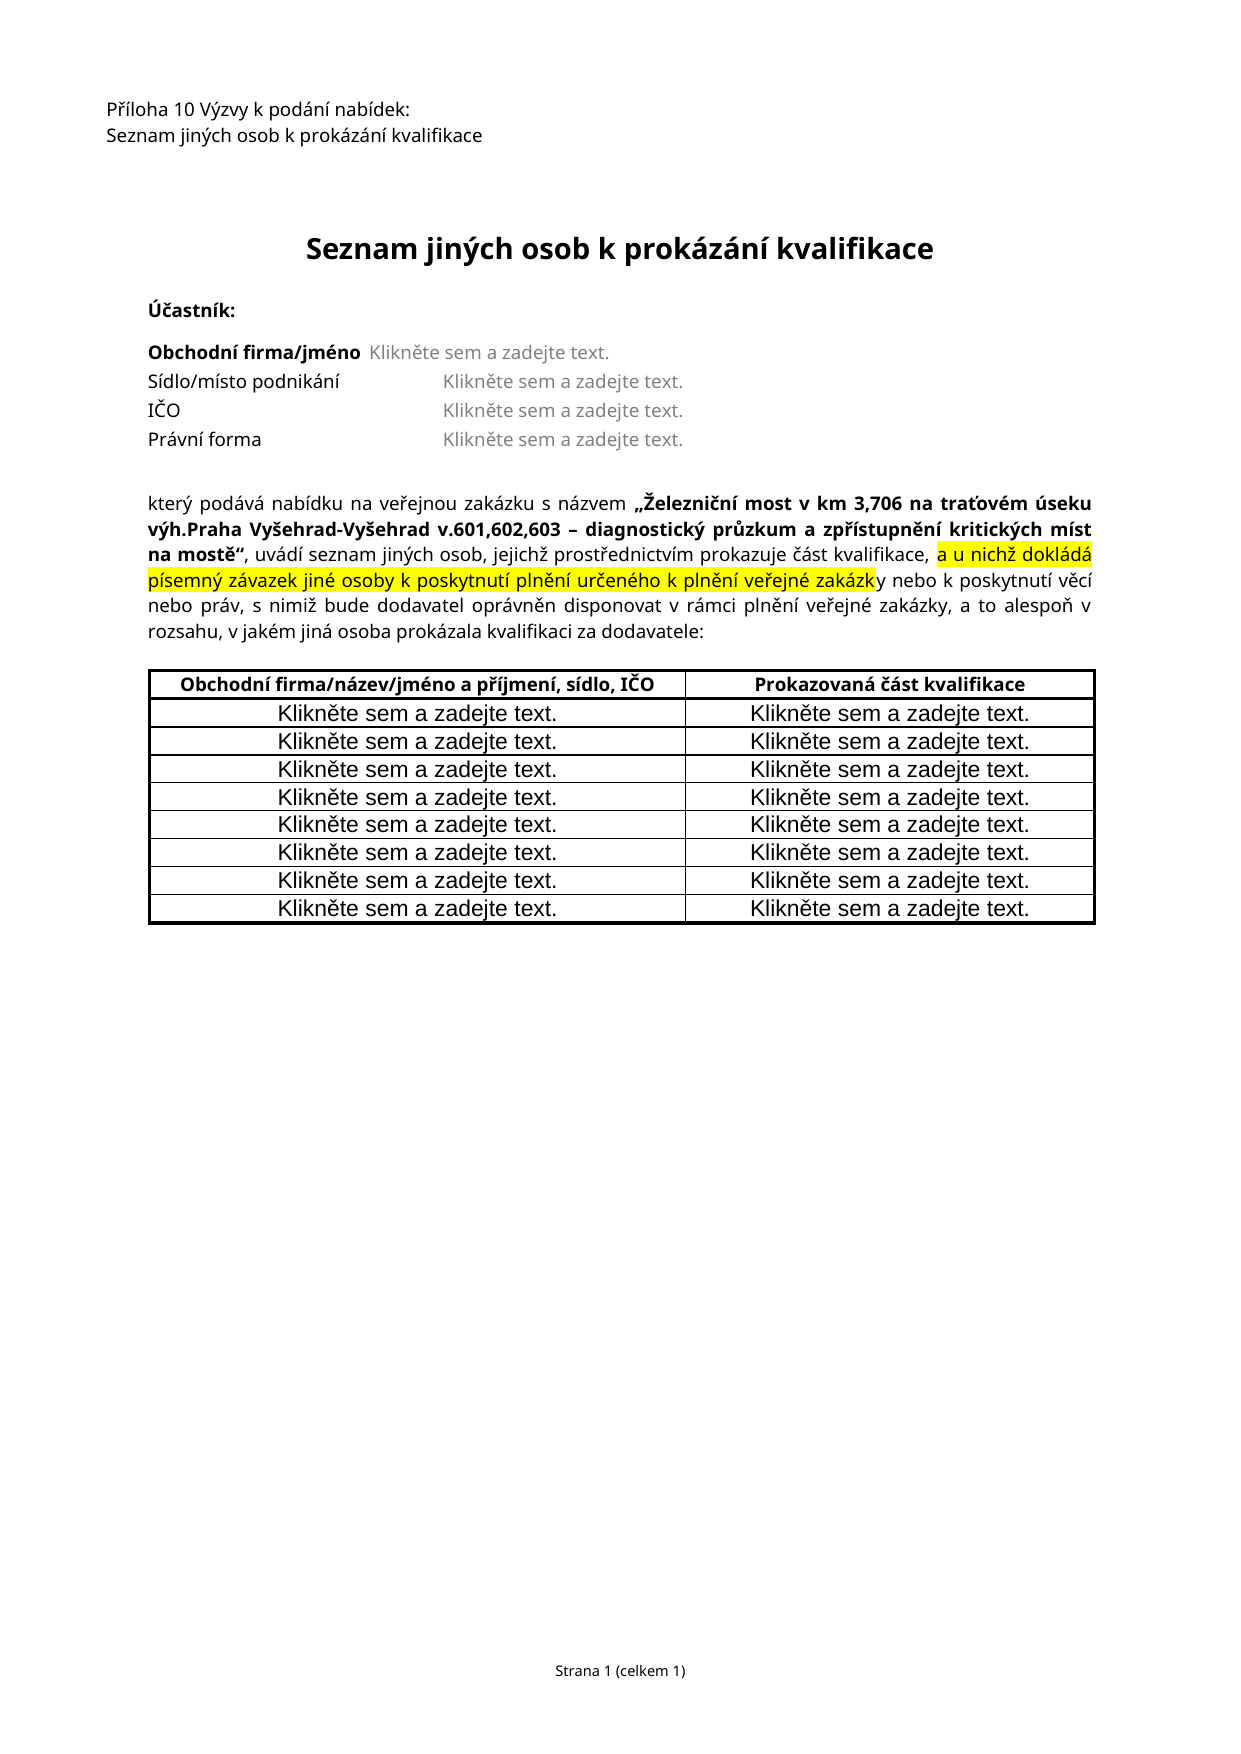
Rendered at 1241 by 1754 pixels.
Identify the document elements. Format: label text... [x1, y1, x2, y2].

table_header Prokazovaná část kvalifikace [686, 672, 1093, 697]
table_header Obchodní firma/název/jméno a příjmení, sídlo, IČO [151, 672, 685, 697]
text který podává nabídku na veřejnou zakázku s názvem „Železniční most v km 3,706 na traťovém úseku výh.Praha Vyšehrad-Vyšehrad v.601,602,603 – diagnostický průzkum a zpřístupnění kritických míst na mostě“, uvádí seznam jiných osob, jejichž prostřednictvím prokazuje část kvalifikace, a u nichž dokládá písemný závazek jiné osoby k poskytnutí plnění určeného k plnění veřejné zakázky nebo k poskytnutí věcí nebo práv, s nimiž bude dodavatel oprávněn disponovat v rámci plnění veřejné zakázky, a to alespoň v rozsahu, v jakém jiná osoba prokázala kvalifikaci za dodavatele: [148, 490, 1093, 643]
text Sídlo/místo podnikání [148, 365, 1093, 394]
text IČO [148, 394, 1093, 423]
text Právní forma [148, 423, 1093, 452]
text Obchodní firma/jméno [148, 336, 1093, 365]
title Seznam jiných osob k prokázání kvalifikace [148, 228, 1093, 268]
text Účastník: [148, 293, 1093, 324]
